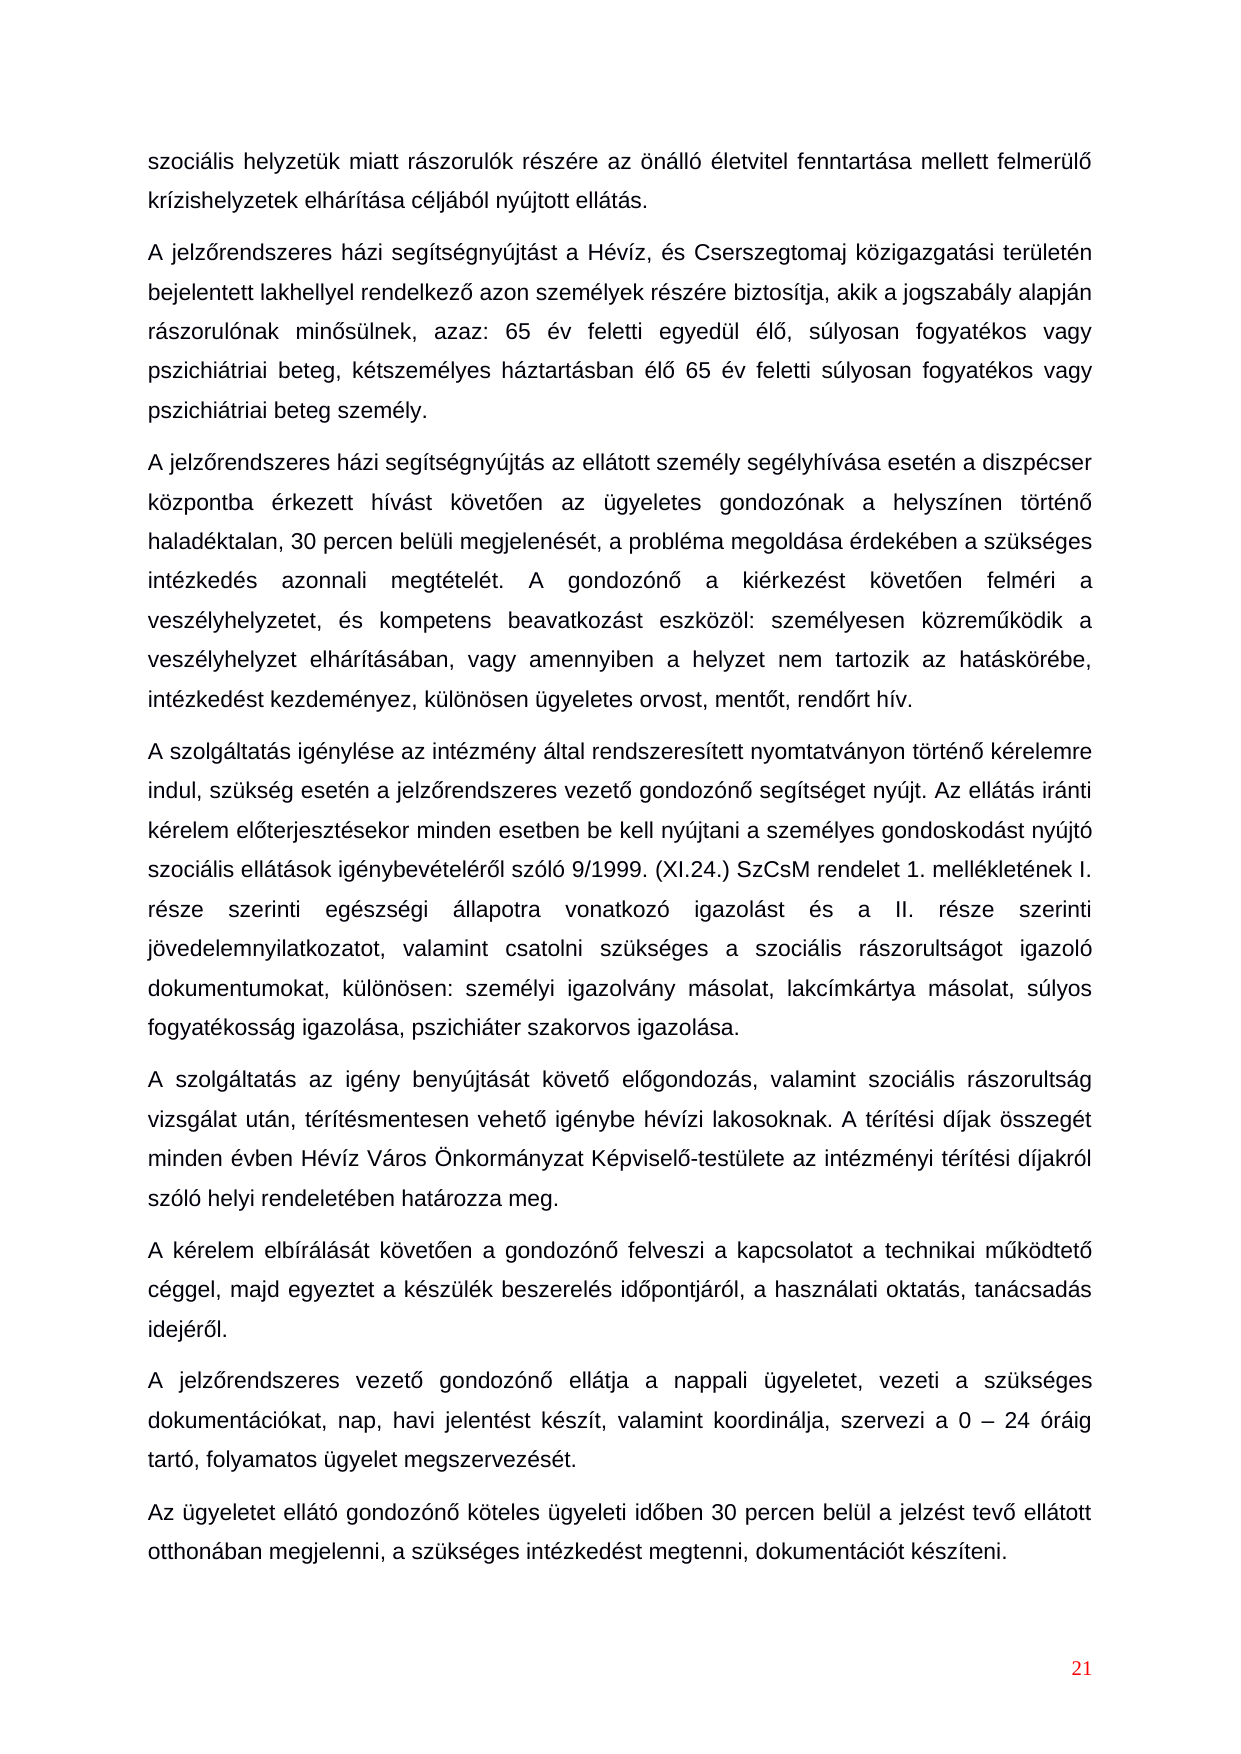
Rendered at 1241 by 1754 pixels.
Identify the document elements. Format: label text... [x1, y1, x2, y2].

text A szolgáltatás az igény benyújtását követő előgondozás, valamint szociális rászorultság vizsgálat után, térítésmentesen vehető igénybe hévízi lakosoknak. A térítési díjak összegét minden évben Hévíz Város Önkormányzat Képviselő-testülete az intézményi térítési díjakról szóló helyi rendeletében határozza meg. [148, 1066, 1093, 1211]
text A szolgáltatás igénylése az intézmény által rendszeresített nyomtatványon történő kérelemre indul, szükség esetén a jelzőrendszeres vezető gondozónő segítséget nyújt. Az ellátás iránti kérelem előterjesztésekor minden esetben be kell nyújtani a személyes gondoskodást nyújtó szociális ellátások igénybevételéről szóló 9/1999. (XI.24.) SzCsM rendelet 1. mellékletének I. része szerinti egészségi állapotra vonatkozó igazolást és a II. része szerinti jövedelemnyilatkozatot, valamint csatolni szükséges a szociális rászorultságot igazoló dokumentumokat, különösen: személyi igazolvány másolat, lakcímkártya másolat, súlyos fogyatékosság igazolása, pszichiáter szakorvos igazolása. [148, 738, 1093, 1041]
text A jelzőrendszeres házi segítségnyújtást a Hévíz, és Cserszegtomaj közigazgatási területén bejelentett lakhellyel rendelkező azon személyek részére biztosítja, akik a jogszabály alapján rászorulónak minősülnek, azaz: 65 év feletti egyedül élő, súlyosan fogyatékos vagy pszichiátriai beteg, kétszemélyes háztartásban élő 65 év feletti súlyosan fogyatékos vagy pszichiátriai beteg személy. [148, 239, 1093, 423]
text A kérelem elbírálását követően a gondozónő felveszi a kapcsolatot a technikai működtető céggel, majd egyeztet a készülék beszerelés időpontjáról, a használati oktatás, tanácsadás idejéről. [148, 1237, 1093, 1342]
text A jelzőrendszeres házi segítségnyújtás az ellátott személy segélyhívása esetén a diszpécser központba érkezett hívást követően az ügyeletes gondozónak a helyszínen történő haladéktalan, 30 percen belüli megjelenését, a probléma megoldása érdekében a szükséges intézkedés azonnali megtételét. A gondozónő a kiérkezést követően felméri a veszélyhelyzetet, és kompetens beavatkozást eszközöl: személyesen közreműködik a veszélyhelyzet elhárításában, vagy amennyiben a helyzet nem tartozik az hatáskörébe, intézkedést kezdeményez, különösen ügyeletes orvost, mentőt, rendőrt hív. [148, 449, 1093, 712]
text Az ügyeletet ellátó gondozónő köteles ügyeleti időben 30 percen belül a jelzést tevő ellátott otthonában megjelenni, a szükséges intézkedést megtenni, dokumentációt készíteni. [148, 1498, 1093, 1564]
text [148, 148, 1093, 213]
text A jelzőrendszeres vezető gondozónő ellátja a nappali ügyeletet, vezeti a szükséges dokumentációkat, nap, havi jelentést készít, valamint koordinálja, szervezi a 0 – 24 óráig tartó, folyamatos ügyelet megszervezését. [148, 1367, 1093, 1473]
